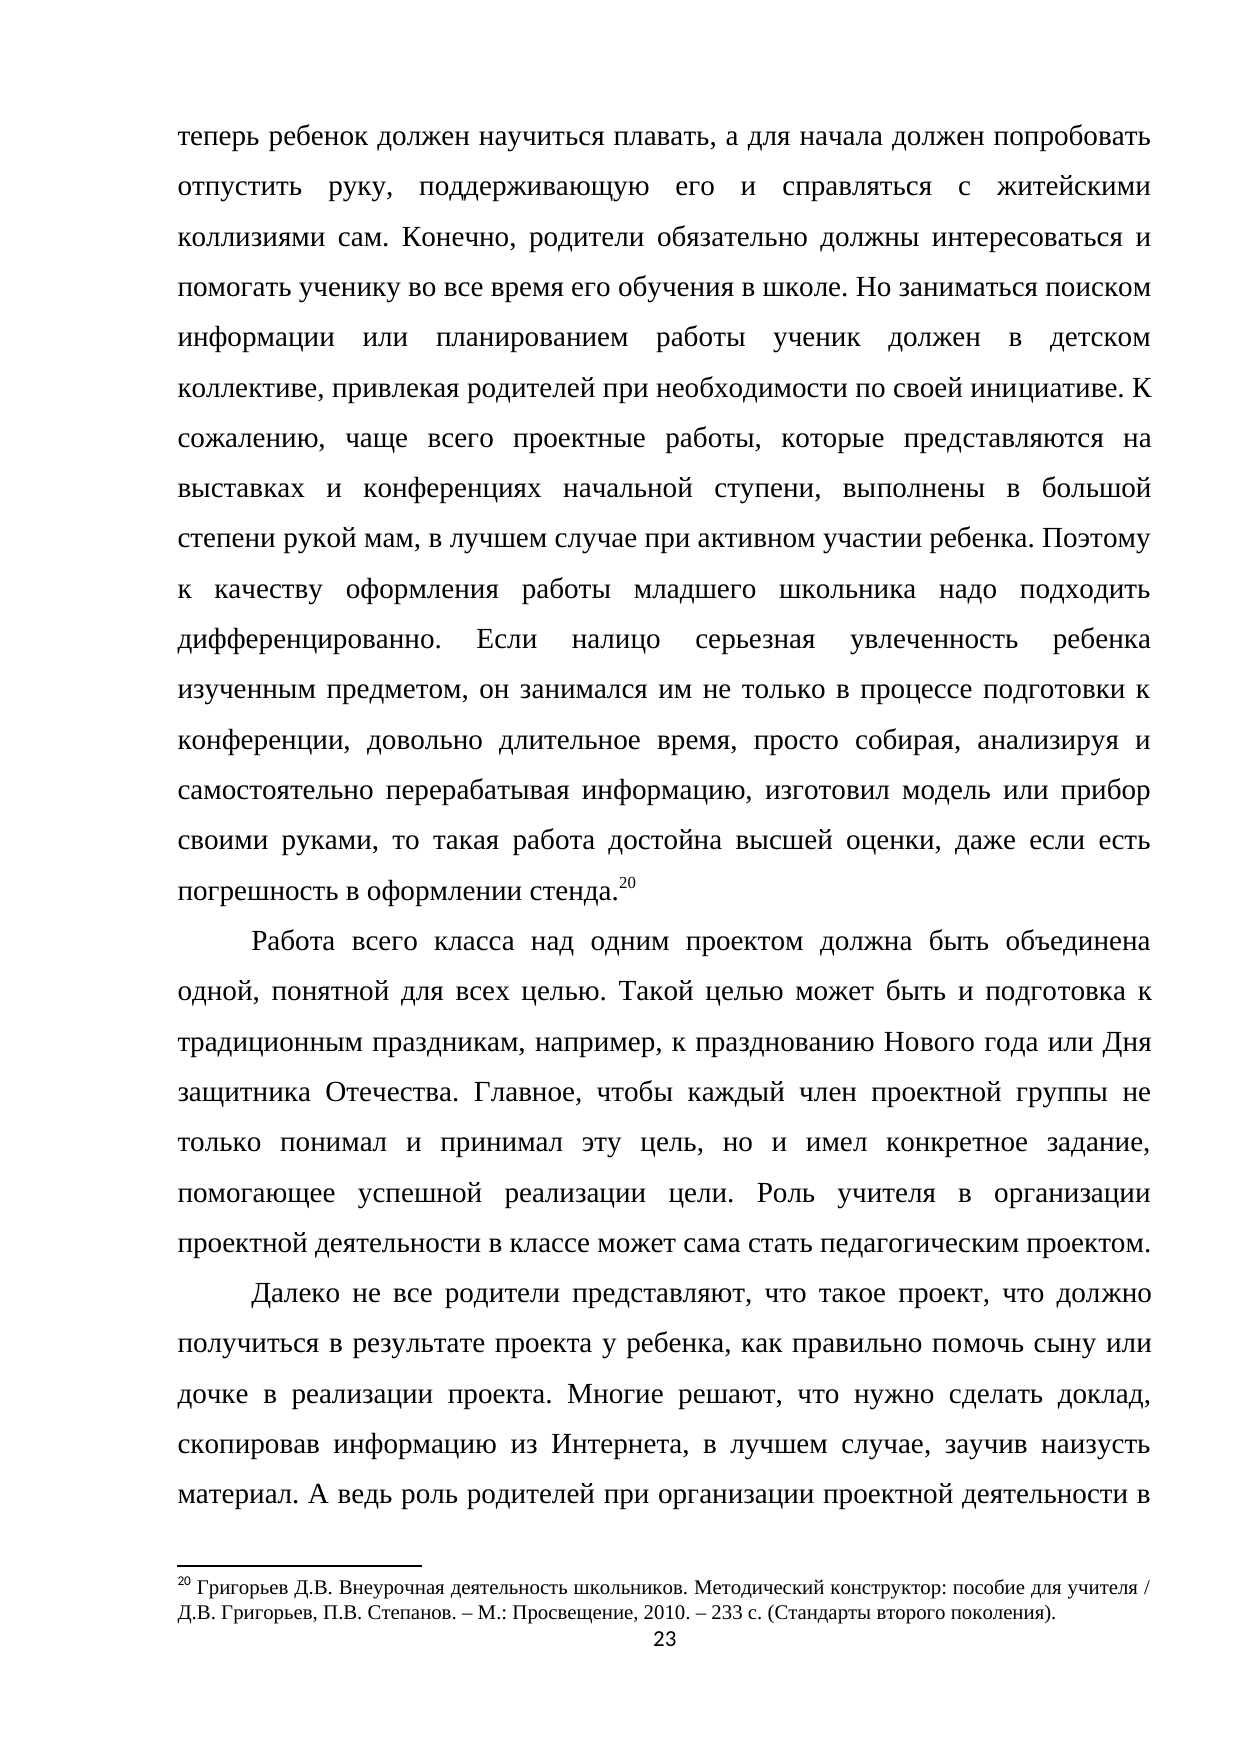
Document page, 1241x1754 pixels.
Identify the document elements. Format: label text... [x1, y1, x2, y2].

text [177, 118, 1152, 906]
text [177, 1275, 1152, 1510]
text Работа всего класса над одним проектом должна быть объединена одной, понятной для всех целью. Такой целью может быть и подготовка к традиционным праздникам, например, к празднованию Нового года или Дня защитника Отечества. Главное, чтобы каждый член проектной группы не только понимал и принимал эту цель, но и имел конкретное задание, помогающее успешной реализации цели. Роль учителя в организации проектной деятельности в классе может сама стать педагогическим проектом. [177, 923, 1152, 1258]
